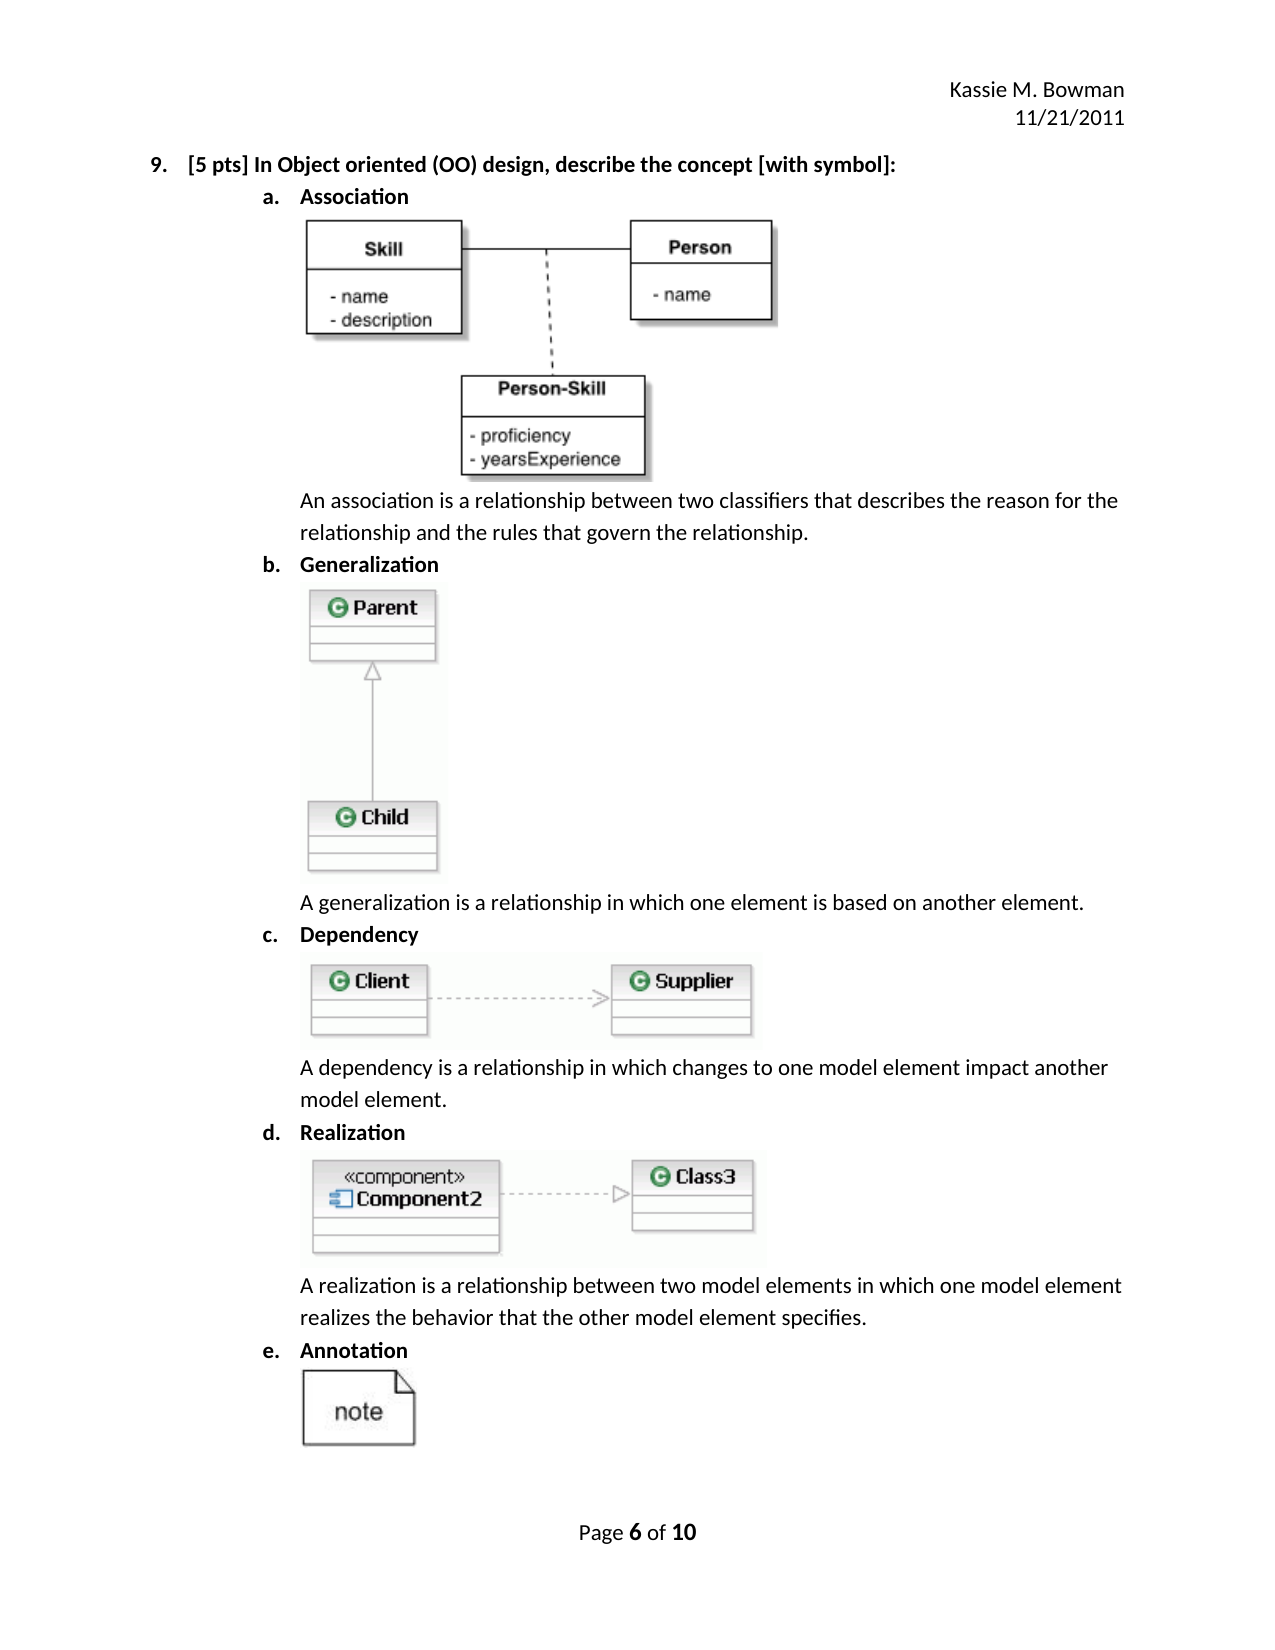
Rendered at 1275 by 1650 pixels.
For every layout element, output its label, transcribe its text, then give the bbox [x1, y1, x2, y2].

list A generalization is a relationship in which one element is based on another element. [300, 888, 1125, 916]
picture [300, 952, 763, 1050]
picture [300, 214, 779, 482]
list Realization [262, 1118, 1125, 1146]
list A dependency is a relationship in which changes to one model element impact another model element. [300, 1053, 1125, 1114]
list A realization is a relationship between two model elements in which one model element realizes the behavior that the other model element specifies. [300, 1271, 1125, 1332]
list Association [262, 182, 1125, 210]
picture [300, 1150, 768, 1268]
list [5 pts] In Object oriented (OO) design, describe the concept [with symbol]: [150, 150, 1125, 178]
list Generalization [262, 550, 1125, 578]
list Dependency [262, 920, 1125, 948]
picture [300, 582, 449, 884]
list Annotation [262, 1336, 1125, 1364]
list An association is a relationship between two classifiers that describes the reason for the relationship and the rules that govern the relationship. [300, 486, 1125, 546]
picture [300, 1367, 418, 1448]
